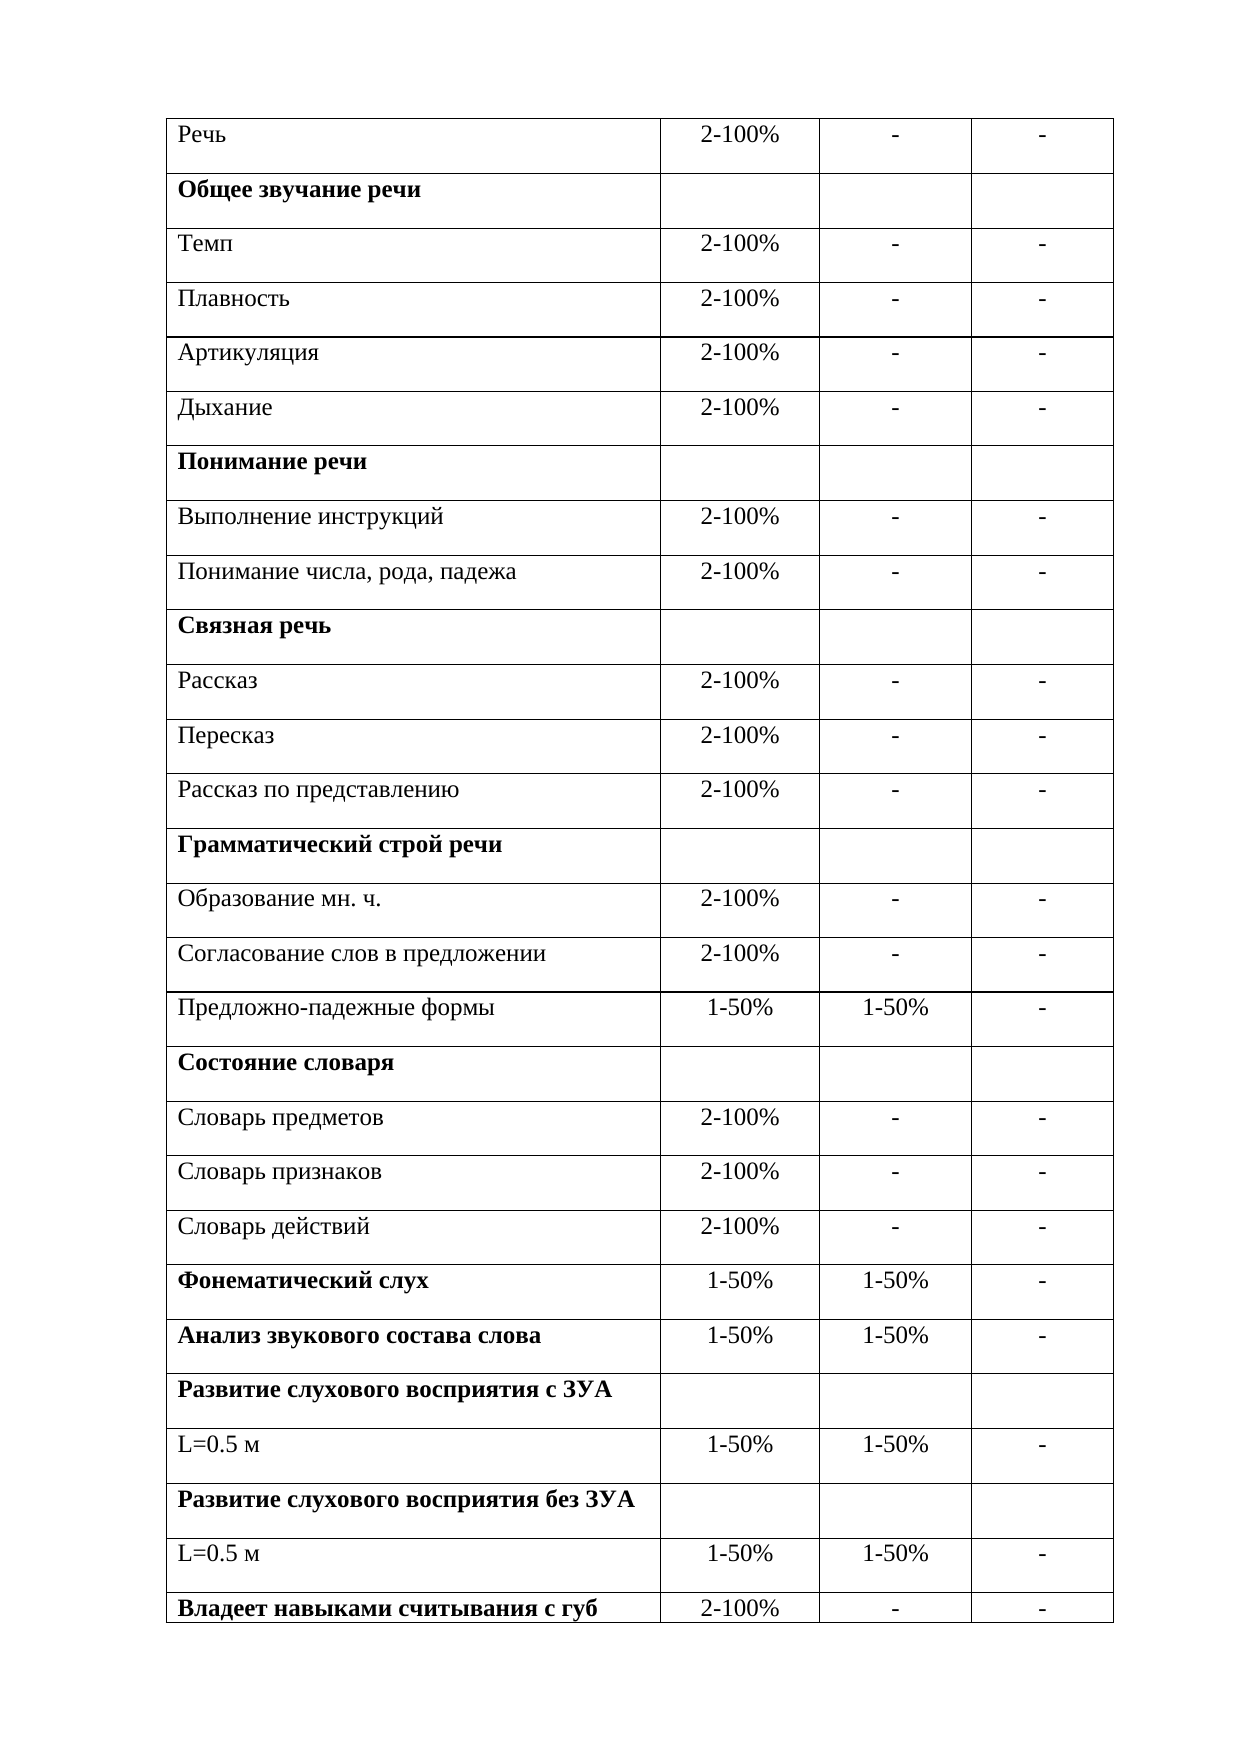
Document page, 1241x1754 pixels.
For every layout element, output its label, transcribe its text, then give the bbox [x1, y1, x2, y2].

table_cell - [820, 1156, 971, 1210]
table_cell [972, 174, 1113, 227]
table_cell Выполнение инструкций [167, 501, 660, 555]
table_cell Фонематический слух [167, 1265, 660, 1319]
table_cell 2-100% [661, 283, 819, 336]
table_cell 1-50% [661, 1539, 819, 1592]
table_cell - [972, 392, 1113, 445]
table_cell [820, 1047, 971, 1101]
table_cell L=0.5 м [167, 1539, 660, 1592]
table_cell 1-50% [661, 1265, 819, 1319]
table_cell - [972, 1320, 1113, 1373]
table_cell - [820, 556, 971, 609]
table_cell Рассказ [167, 665, 660, 719]
table_cell Образование мн. ч. [167, 884, 660, 937]
table_cell Артикуляция [167, 338, 660, 391]
table_cell Словарь предметов [167, 1102, 660, 1155]
table_cell 1-50% [820, 993, 971, 1046]
table_cell - [820, 774, 971, 828]
table_cell - [972, 774, 1113, 828]
table_cell [972, 1484, 1113, 1537]
table_cell Темп [167, 229, 660, 282]
table_cell 2-100% [661, 774, 819, 828]
table_cell Словарь признаков [167, 1156, 660, 1210]
table_cell - [972, 338, 1113, 391]
table_cell Словарь действий [167, 1211, 660, 1264]
table_cell Общее звучание речи [167, 174, 660, 227]
table_cell Состояние словаря [167, 1047, 660, 1101]
table_cell Дыхание [167, 392, 660, 445]
table_cell 2-100% [661, 1593, 819, 1622]
table_cell 2-100% [661, 720, 819, 773]
table_cell Развитие слухового восприятия без ЗУА [167, 1484, 660, 1537]
table_cell 2-100% [661, 392, 819, 445]
table_cell - [972, 556, 1113, 609]
table_cell [820, 829, 971, 882]
table_cell - [820, 884, 971, 937]
table_cell Развитие слухового восприятия с ЗУА [167, 1374, 660, 1428]
table_cell - [820, 1102, 971, 1155]
table_cell - [972, 993, 1113, 1046]
table_cell - [820, 1211, 971, 1264]
table_cell L=0.5 м [167, 1429, 660, 1483]
table_cell Понимание речи [167, 446, 660, 500]
table_cell - [972, 938, 1113, 991]
table_cell - [972, 665, 1113, 719]
table_cell Плавность [167, 283, 660, 336]
table_cell 1-50% [820, 1429, 971, 1483]
table_cell - [820, 338, 971, 391]
table_cell - [972, 229, 1113, 282]
table_cell 2-100% [661, 556, 819, 609]
table_cell [972, 829, 1113, 882]
table_cell Пересказ [167, 720, 660, 773]
table_cell Грамматический строй речи [167, 829, 660, 882]
table_cell 1-50% [661, 1320, 819, 1373]
table_cell - [972, 1539, 1113, 1592]
table_cell [661, 1484, 819, 1537]
table_cell - [820, 283, 971, 336]
table_cell Анализ звукового состава слова [167, 1320, 660, 1373]
table_cell 1-50% [661, 1429, 819, 1483]
table_cell Предложно-падежные формы [167, 993, 660, 1046]
table_cell [661, 610, 819, 664]
table_cell [661, 174, 819, 227]
table_cell - [972, 1102, 1113, 1155]
table_cell - [972, 1211, 1113, 1264]
table_cell [972, 446, 1113, 500]
table_cell 1-50% [820, 1265, 971, 1319]
table_cell - [972, 501, 1113, 555]
table_cell - [972, 1156, 1113, 1210]
table_cell [661, 446, 819, 500]
table_cell 2-100% [661, 1156, 819, 1210]
table_cell [820, 446, 971, 500]
table_cell [661, 1374, 819, 1428]
table_cell [820, 1484, 971, 1537]
table_cell [661, 1047, 819, 1101]
table_cell 2-100% [661, 501, 819, 555]
table_cell 2-100% [661, 1211, 819, 1264]
table_cell 2-100% [661, 665, 819, 719]
table_cell - [820, 665, 971, 719]
table_cell [972, 1047, 1113, 1101]
table_cell - [820, 392, 971, 445]
table_cell 2-100% [661, 938, 819, 991]
table_cell - [820, 720, 971, 773]
table_cell - [820, 1593, 971, 1622]
table_cell [661, 829, 819, 882]
table_cell Речь [167, 119, 660, 173]
table_cell 1-50% [820, 1539, 971, 1592]
table_cell [820, 610, 971, 664]
table_cell - [972, 1265, 1113, 1319]
table_cell - [972, 884, 1113, 937]
table_cell Согласование слов в предложении [167, 938, 660, 991]
table_cell - [972, 1593, 1113, 1622]
table_cell - [820, 501, 971, 555]
table_cell 1-50% [820, 1320, 971, 1373]
table_cell [820, 174, 971, 227]
table_cell 2-100% [661, 884, 819, 937]
table_cell 2-100% [661, 1102, 819, 1155]
table_cell - [972, 119, 1113, 173]
table_cell - [972, 720, 1113, 773]
table_cell - [820, 229, 971, 282]
table_cell - [820, 938, 971, 991]
table_cell - [820, 119, 971, 173]
table_cell [972, 610, 1113, 664]
table_cell Понимание числа, рода, падежа [167, 556, 660, 609]
table_cell Связная речь [167, 610, 660, 664]
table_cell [167, 1593, 660, 1622]
table_cell 2-100% [661, 119, 819, 173]
table_cell 2-100% [661, 229, 819, 282]
table_cell Рассказ по представлению [167, 774, 660, 828]
table_cell - [972, 283, 1113, 336]
table_cell [972, 1374, 1113, 1428]
table_cell 1-50% [661, 993, 819, 1046]
table_cell 2-100% [661, 338, 819, 391]
table_cell - [972, 1429, 1113, 1483]
table_cell [820, 1374, 971, 1428]
